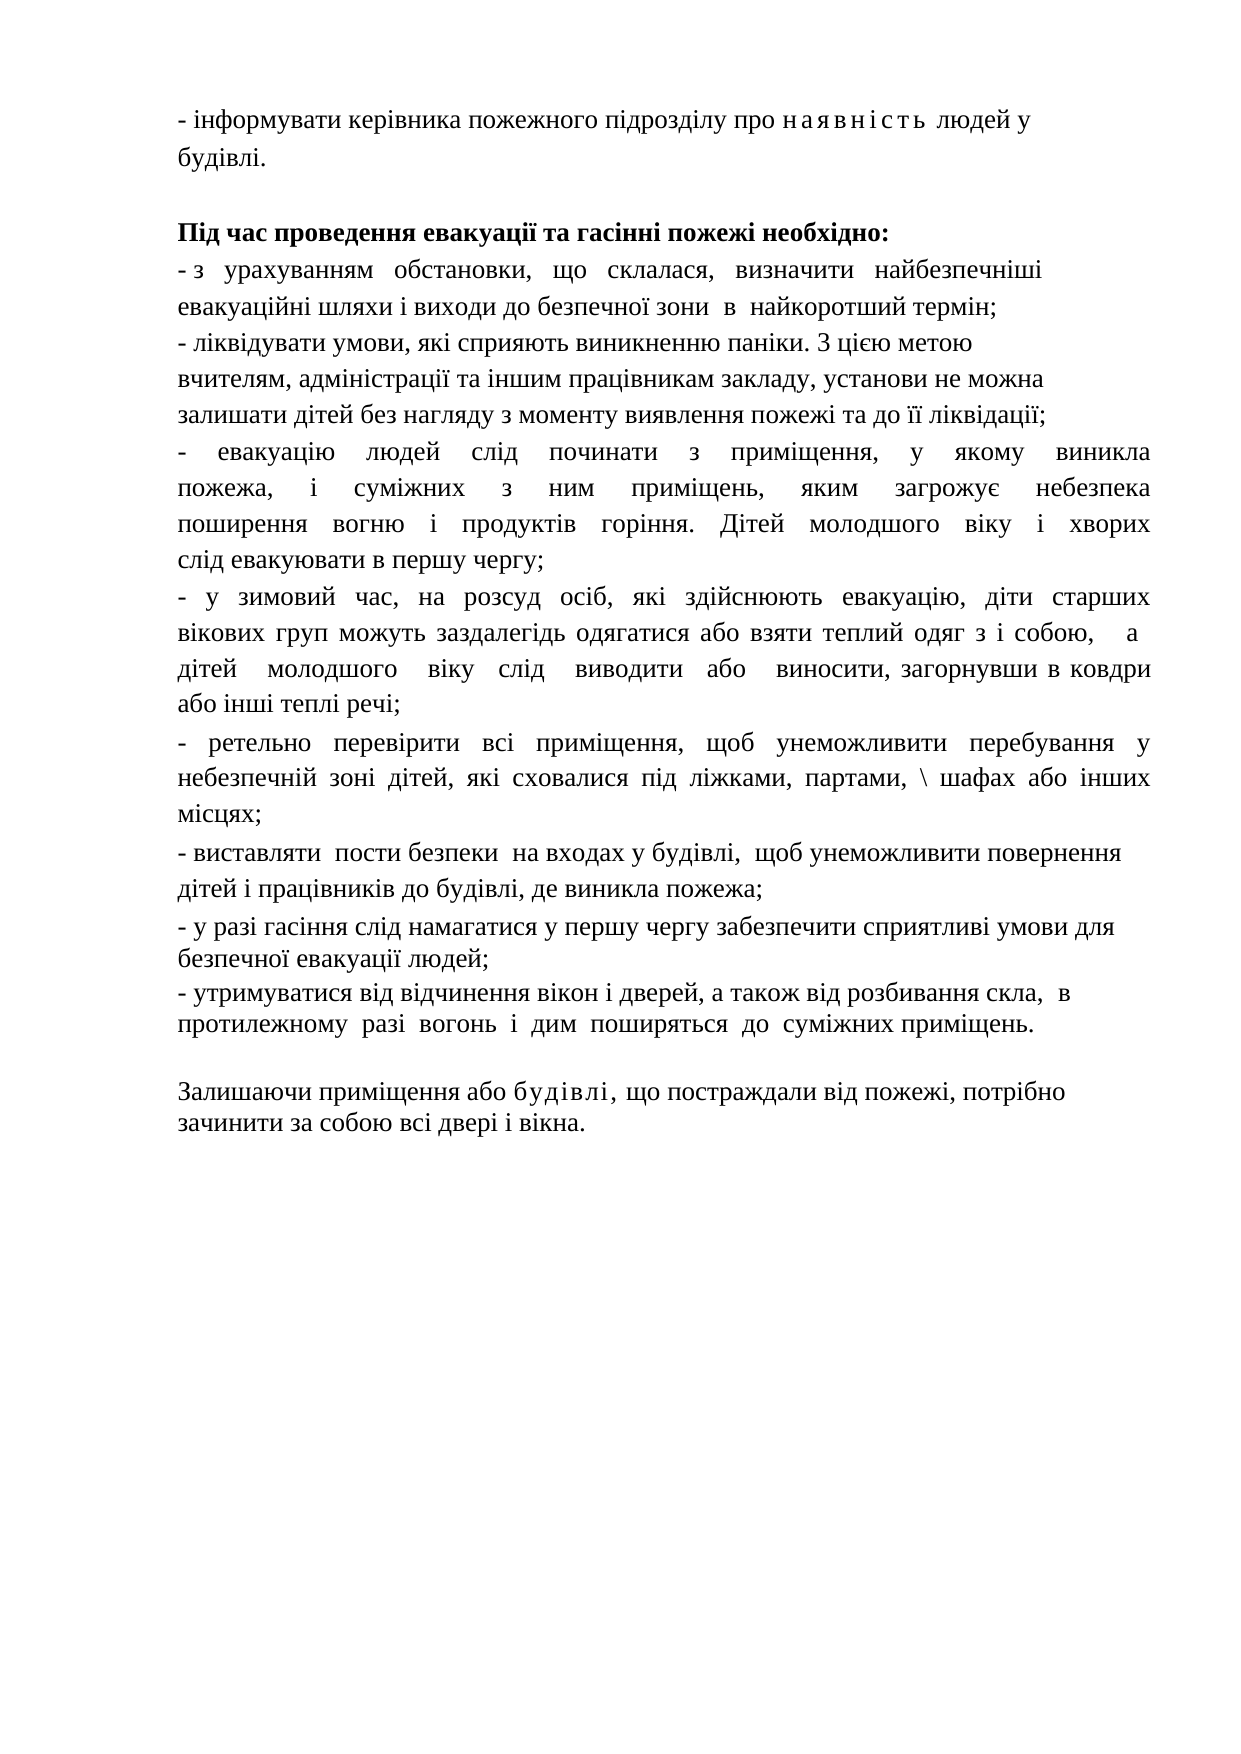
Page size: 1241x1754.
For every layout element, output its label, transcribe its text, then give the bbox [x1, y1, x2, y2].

text - утримуватися від відчинення вікон і дверей, а також від розбивання скла, в протилежному разі вогонь і дим поширяться до суміжних приміщень. [177, 976, 1152, 1038]
text - ліквідувати умови, які сприяють виникненню паніки. 3 цією метою вчителям, адміністрації та іншим працівникам закладу, установи не можна залишати дітей без нагляду з моменту виявлення пожежі та до її ліквідації; [177, 326, 1152, 429]
text - евакуацію людей слід починати з приміщення, у якому виникла пожежа, і суміжних з ним приміщень, яким загрожує небезпека поширення вогню і продуктів горіння. Дітей молодшого віку і хворих слід евакуювати в першу чергу; [177, 436, 1152, 574]
text Під час проведення евакуації та гасінні пожежі необхідно: [177, 217, 1152, 248]
text будівлі. [177, 141, 1152, 172]
text - інформувати керівника пожежного підрозділу про наявність людей у [177, 103, 1152, 134]
text евакуаційні шляхи і виходи до безпечної зони в найкоротший термін; [177, 289, 1152, 321]
text Залишаючи приміщення або будівлі, що постраждали від пожежі, потрібно зачинити за собою всі двері і вікна. [177, 1075, 1152, 1138]
text - у разі гасіння слід намагатися у першу чергу забезпечити сприятливі умови для безпечної евакуації людей; [177, 911, 1152, 973]
text - виставляти пости безпеки на входах у будівлі, щоб унеможливити повернення дітей і працівників до будівлі, де виникла пожежа; [177, 836, 1152, 903]
text - з урахуванням обстановки, що склалася, визначити найбезпечніші [177, 253, 1152, 284]
text - у зимовий час, на розсуд осіб, які здійснюють евакуацію, діти старших вікових груп можуть заздалегідь одягатися або взяти теплий одяг з і собою, а дітей молодшого віку слід виводити або виносити, загорнувши в ковдри або інші теплі речі; [177, 580, 1152, 719]
text - ретельно перевірити всі приміщення, щоб унеможливити перебування у небезпечній зоні дітей, які сховалися під ліжками, партами, \ шафах або інших місцях; [177, 726, 1152, 828]
